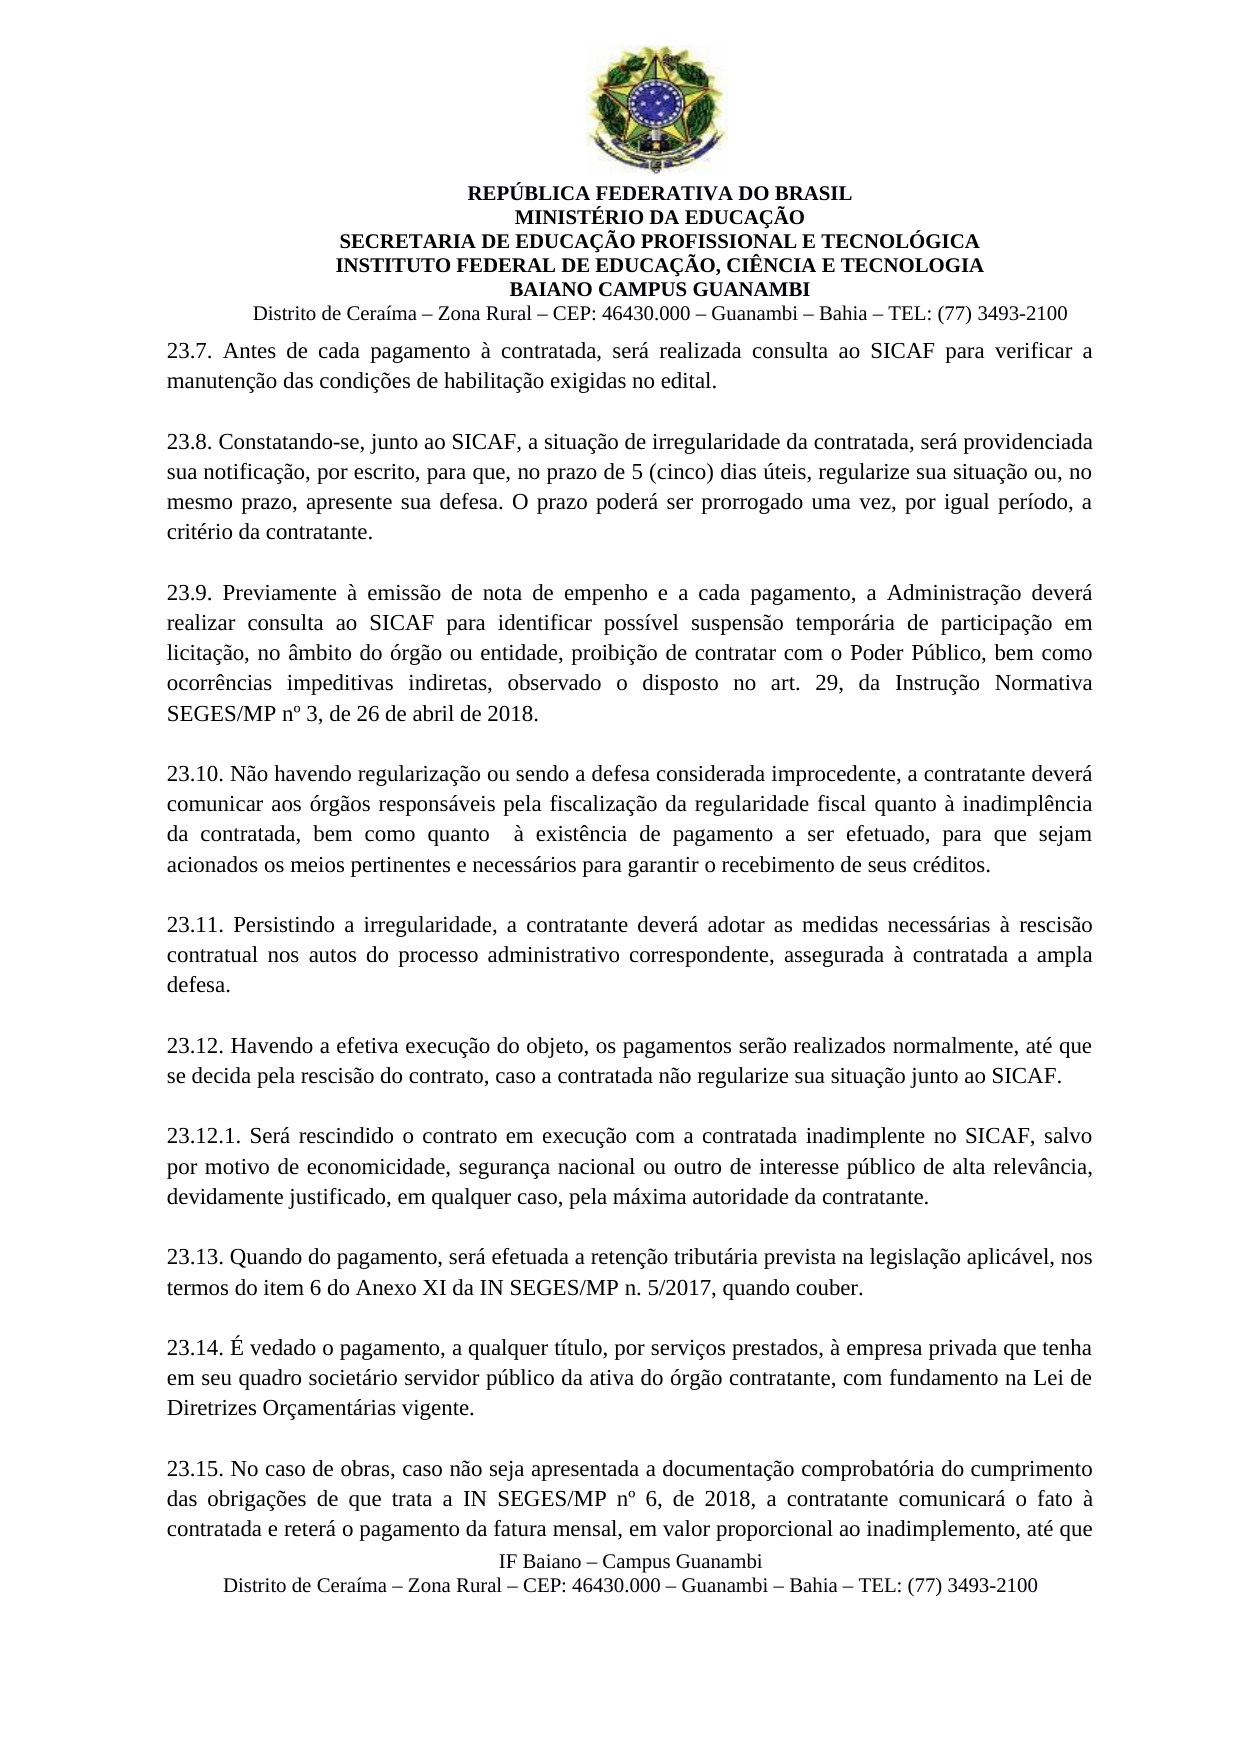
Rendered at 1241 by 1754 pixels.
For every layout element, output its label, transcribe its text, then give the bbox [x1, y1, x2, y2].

text 23.10. Não havendo regularização ou sendo a defesa considerada improcedente, a contratante deverá comunicar aos órgãos responsáveis pela fiscalização da regularidade fiscal quanto à inadimplência da contratada, bem como quanto à existência de pagamento a ser efetuado, para que sejam acionados os meios pertinentes e necessários para garantir o recebimento de seus créditos. [167, 760, 1094, 877]
picture [586, 45, 729, 175]
text 23.8. Constatando-se, junto ao SICAF, a situação de irregularidade da contratada, será providenciada sua notificação, por escrito, para que, no prazo de 5 (cinco) dias úteis, regularize sua situação ou, no mesmo prazo, apresente sua defesa. O prazo poderá ser prorrogado uma vez, por igual período, a critério da contratante. [167, 428, 1094, 545]
text 23.12. Havendo a efetiva execução do objeto, os pagamentos serão realizados normalmente, até que se decida pela rescisão do contrato, caso a contratada não regularize sua situação junto ao SICAF. [167, 1032, 1094, 1088]
text 23.11. Persistindo a irregularidade, a contratante deverá adotar as medidas necessárias à rescisão contratual nos autos do processo administrativo correspondente, assegurada à contratada a ampla defesa. [167, 911, 1094, 998]
text 23.9. Previamente à emissão de nota de empenho e a cada pagamento, a Administração deverá realizar consulta ao SICAF para identificar possível suspensão temporária de participação em licitação, no âmbito do órgão ou entidade, proibição de contratar com o Poder Público, bem como ocorrências impeditivas indiretas, observado o disposto no art. 29, da Instrução Normativa SEGES/MP nº 3, de 26 de abril de 2018. [167, 579, 1094, 726]
text 23.13. Quando do pagamento, será efetuada a retenção tributária prevista na legislação aplicável, nos termos do item 6 do Anexo XI da IN SEGES/MP n. 5/2017, quando couber. [167, 1243, 1094, 1300]
text 23.14. É vedado o pagamento, a qualquer título, por serviços prestados, à empresa privada que tenha em seu quadro societário servidor público da ativa do órgão contratante, com fundamento na Lei de Diretrizes Orçamentárias vigente. [167, 1334, 1094, 1421]
text 23.7. Antes de cada pagamento à contratada, será realizada consulta ao SICAF para verificar a manutenção das condições de habilitação exigidas no edital. [167, 337, 1094, 394]
text 23.12.1. Será rescindido o contrato em execução com a contratada inadimplente no SICAF, salvo por motivo de economicidade, segurança nacional ou outro de interesse público de alta relevância, devidamente justificado, em qualquer caso, pela máxima autoridade da contratante. [167, 1123, 1094, 1209]
